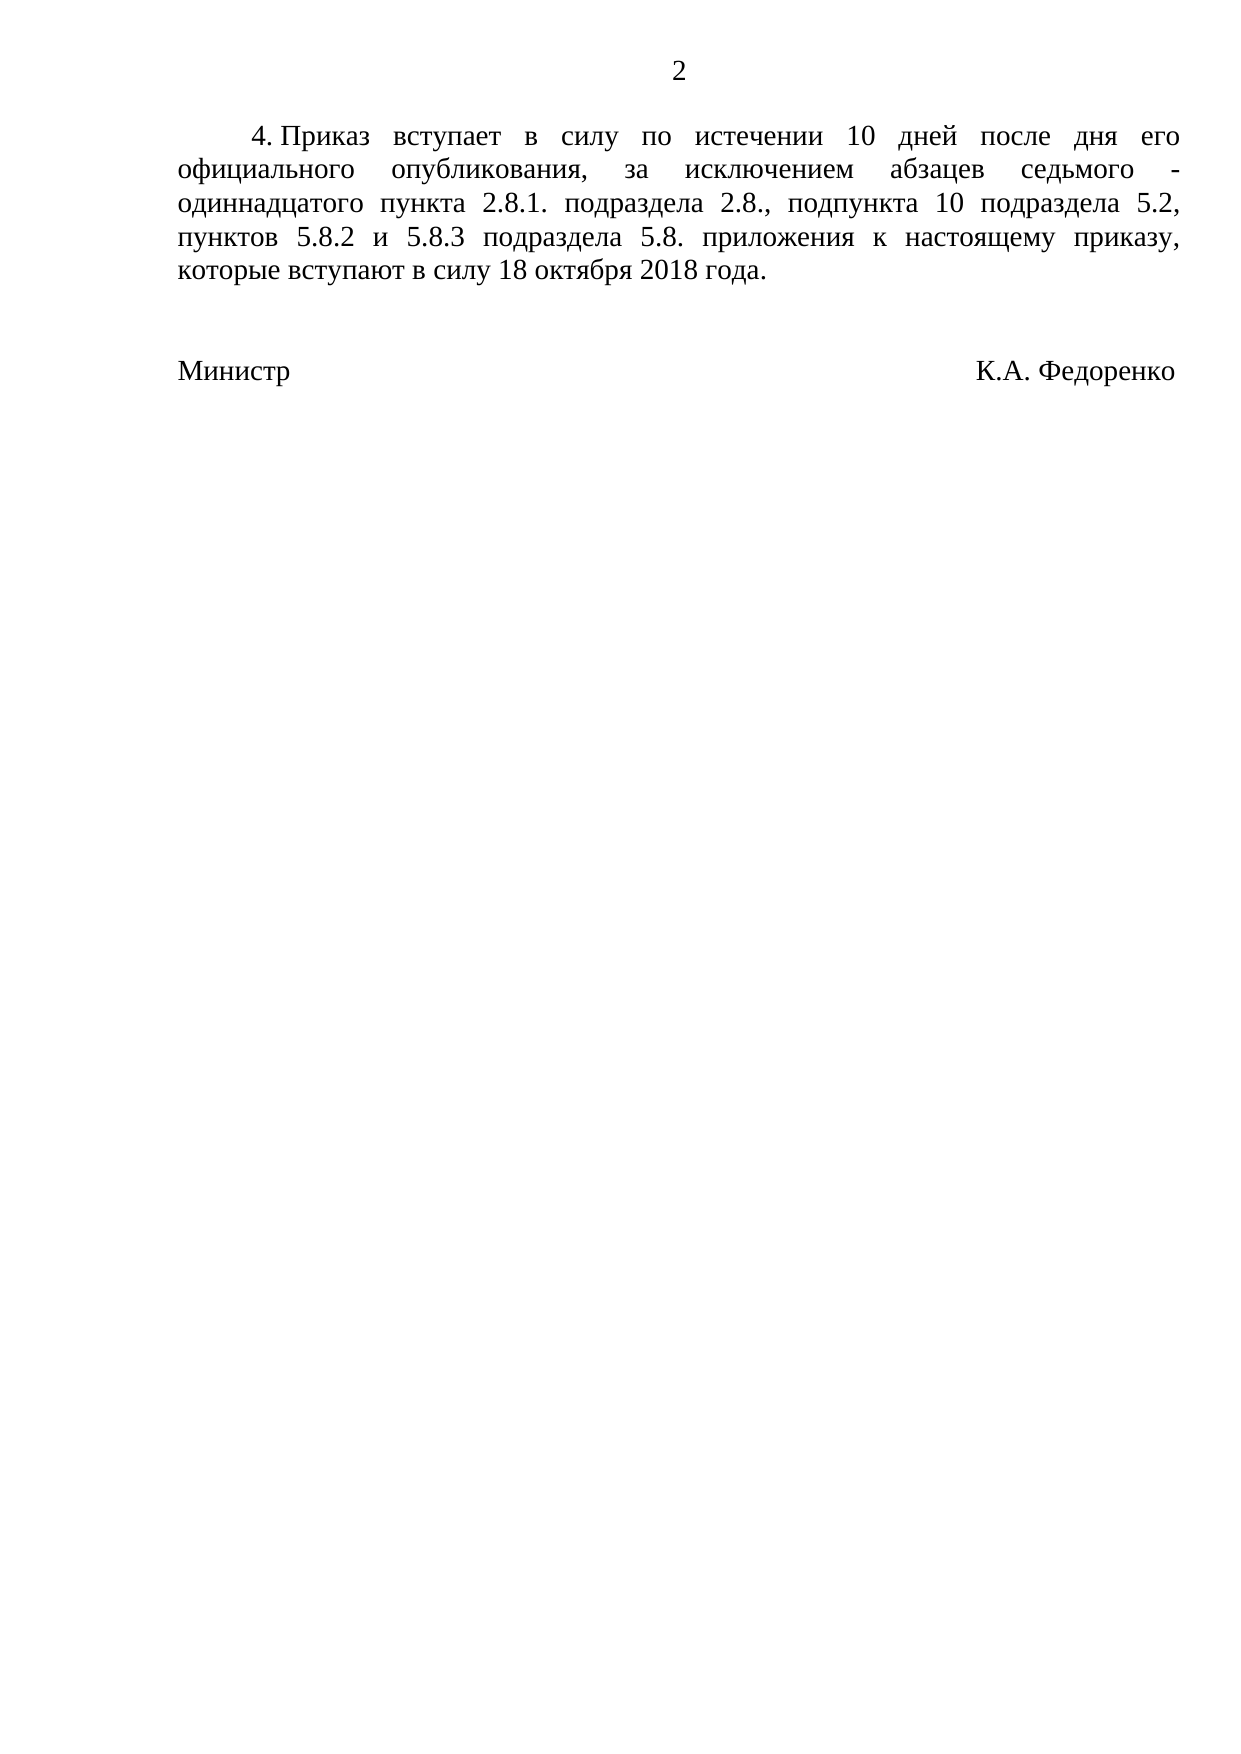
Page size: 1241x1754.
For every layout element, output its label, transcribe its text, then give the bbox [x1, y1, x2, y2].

text 4. Приказ вступает в силу по истечении 10 дней после дня его официального опубликования, за исключением абзацев седьмого - одиннадцатого пункта 2.8.1. подраздела 2.8., подпункта 10 подраздела 5.2, пунктов 5.8.2 и 5.8.3 подраздела 5.8. приложения к настоящему приказу, которые вступают в силу 18 октября 2018 года. [177, 118, 1181, 286]
text Министр К.А. Федоренко [177, 353, 1181, 386]
